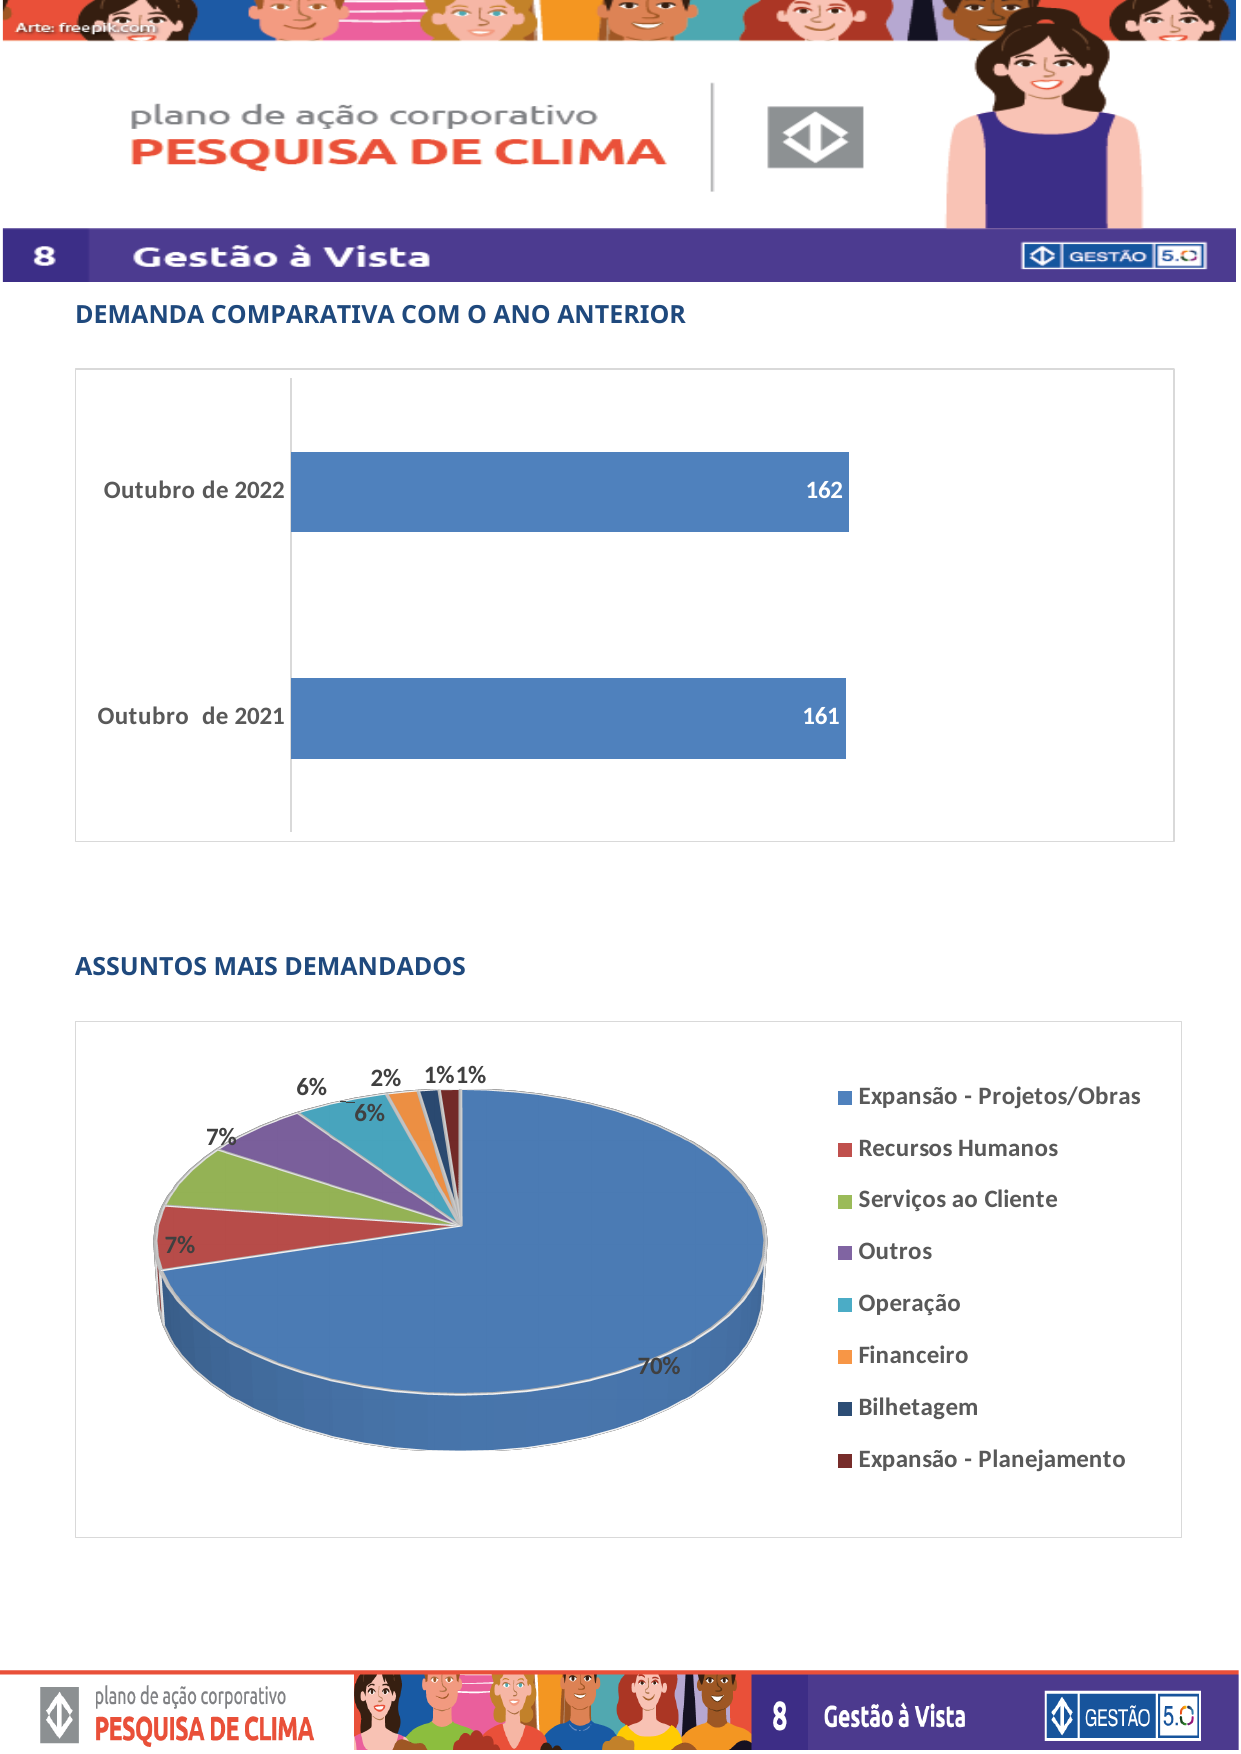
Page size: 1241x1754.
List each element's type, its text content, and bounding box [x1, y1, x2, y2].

picture [1, 0, 1236, 282]
picture [0, 1670, 1239, 1750]
text DEMANDA COMPARATIVA COM O ANO ANTERIOR [75, 282, 1165, 330]
text ASSUNTOS MAIS DEMANDADOS [75, 949, 1165, 983]
